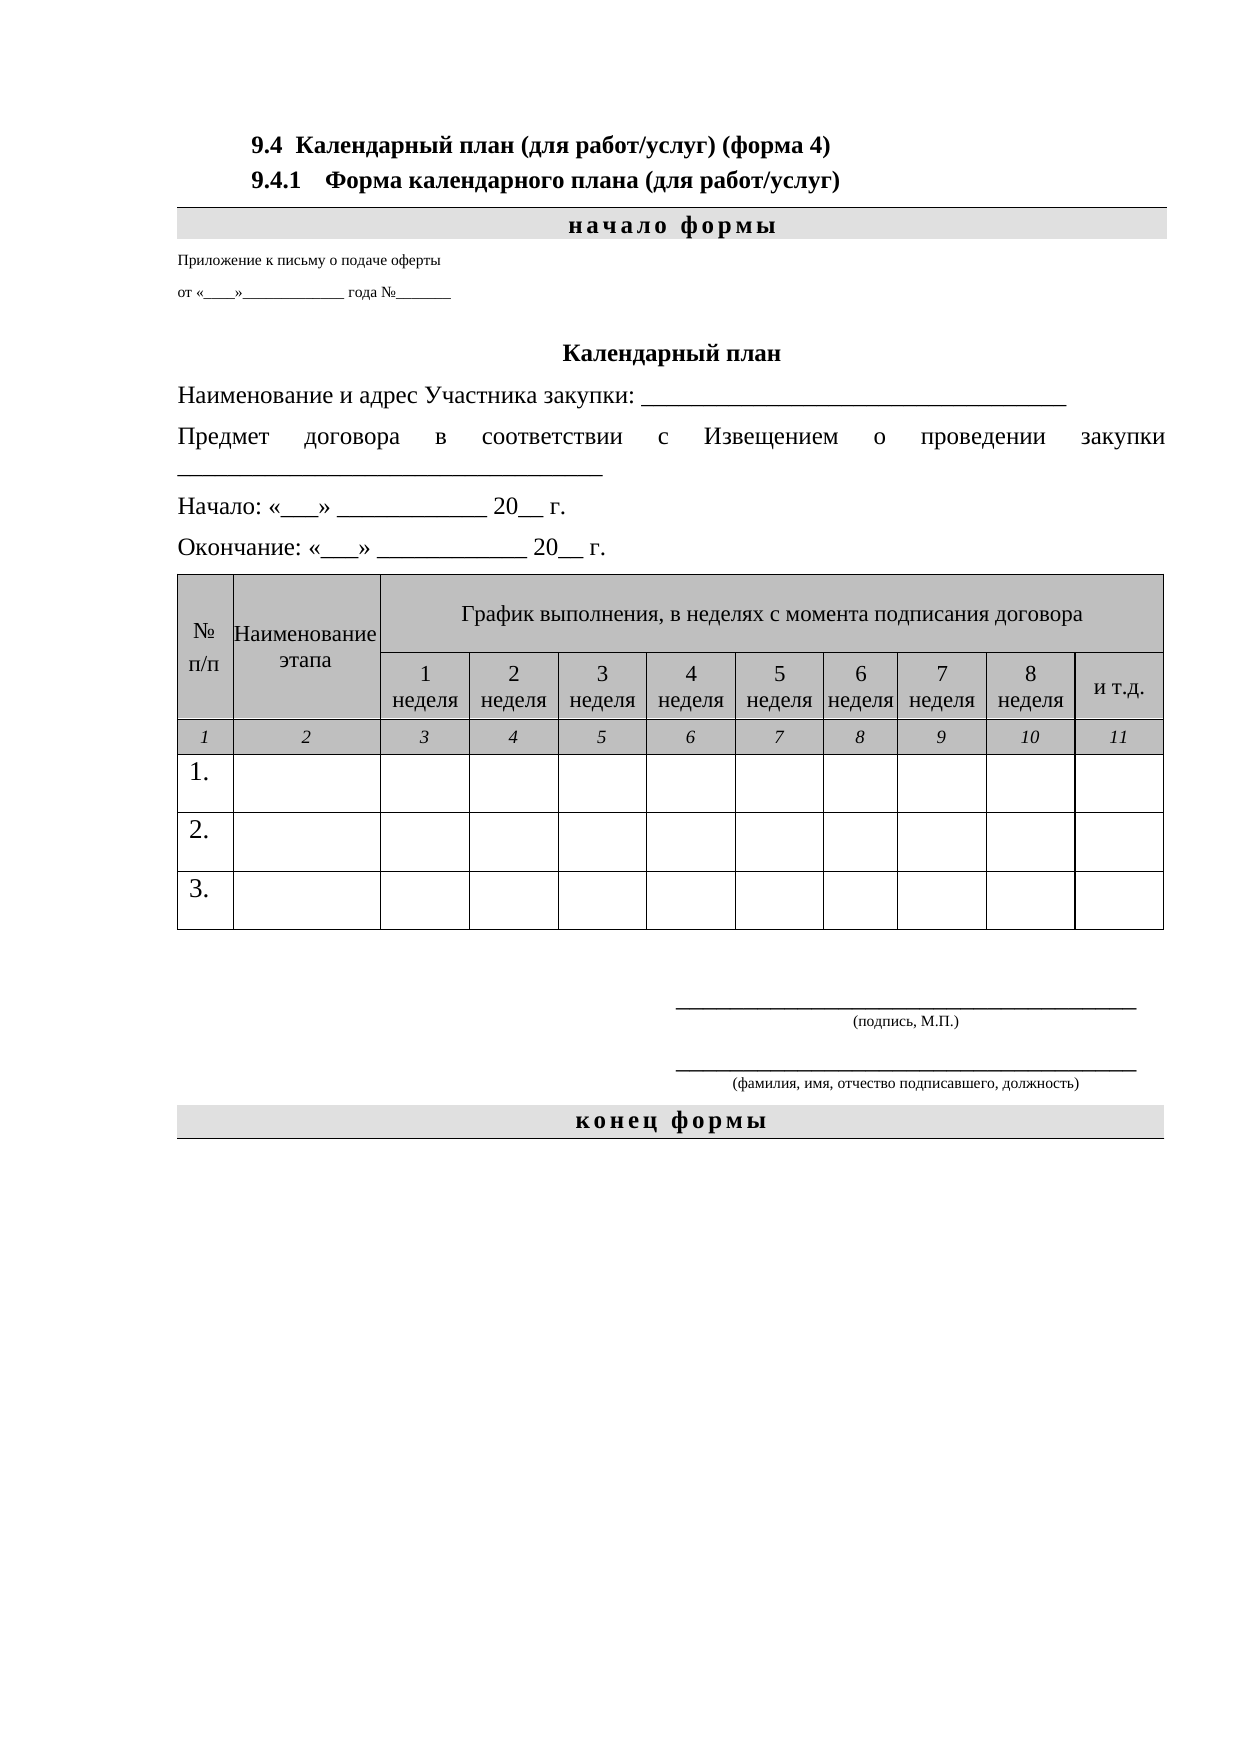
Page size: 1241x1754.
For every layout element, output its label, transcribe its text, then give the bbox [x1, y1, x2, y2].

text Начало: «___» ____________ 20__ г. [177, 491, 1167, 520]
table_cell [987, 872, 1074, 929]
table_cell [559, 813, 646, 871]
table_cell [1076, 813, 1163, 871]
table_cell [470, 813, 558, 871]
table_cell [178, 755, 233, 812]
table_cell 6 [647, 720, 735, 754]
table_cell [234, 755, 380, 812]
table_header График выполнения, в неделях с момента подписания договора [381, 575, 1163, 652]
table_cell [824, 872, 897, 929]
table_cell 2 [234, 720, 380, 754]
list Форма календарного плана (для работ/услуг) [177, 166, 1167, 194]
table_cell [1076, 872, 1163, 929]
text Наименование и адрес Участника закупки: __________________________________ [177, 380, 1167, 408]
list Календарный план (для работ/услуг) (форма 4) [177, 131, 1167, 159]
table_cell 7 неделя [898, 653, 986, 718]
table_cell [898, 813, 986, 871]
text Окончание: «___» ____________ 20__ г. [177, 532, 1167, 561]
text Предмет договора в соответствии с Извещением о проведении закупки __________________________________ [177, 421, 1167, 478]
table_cell [470, 755, 558, 812]
table_cell [736, 872, 823, 929]
table_header __________________________________ (подпись, М.П.) [665, 950, 1147, 1043]
table_cell 9 [898, 720, 986, 754]
text конец формы [177, 1105, 1164, 1138]
table_cell 1 неделя [381, 653, 469, 718]
table_cell 4 неделя [647, 653, 735, 718]
table_cell [178, 813, 233, 871]
table_cell [559, 755, 646, 812]
table_cell и т.д. [1076, 653, 1163, 718]
table_cell [736, 813, 823, 871]
table_cell [234, 872, 380, 929]
table_cell 1 [178, 720, 233, 754]
table_cell 7 [736, 720, 823, 754]
table_cell 8 [824, 720, 897, 754]
table_cell 5 [559, 720, 646, 754]
table_cell 3 [381, 720, 469, 754]
table_cell 10 [987, 720, 1074, 754]
table_header № п/п [178, 575, 233, 718]
table_cell [1076, 755, 1163, 812]
table_cell 4 [470, 720, 558, 754]
table_cell [898, 755, 986, 812]
table_cell [381, 813, 469, 871]
table_cell [824, 813, 897, 871]
table_cell [898, 872, 986, 929]
table_header Наименование этапа [234, 575, 380, 718]
table_cell 8 неделя [987, 653, 1074, 718]
table_cell 11 [1076, 720, 1163, 754]
table_cell [647, 813, 735, 871]
table_cell [736, 755, 823, 812]
text начало формы [177, 208, 1167, 239]
table_cell [647, 755, 735, 812]
text Приложение к письму о подаче оферты от «____»_____________ года №_______ [177, 251, 1167, 313]
table_cell 2 неделя [470, 653, 558, 718]
table_cell [987, 755, 1074, 812]
table_cell 5 неделя [736, 653, 823, 718]
table_cell [824, 755, 897, 812]
table_cell [987, 813, 1074, 871]
table_cell __________________________________ (фамилия, имя, отчество подписавшего, должность) [665, 1043, 1147, 1105]
table_cell 6 неделя [824, 653, 897, 718]
table_cell [470, 872, 558, 929]
table_cell [559, 872, 646, 929]
text Календарный план [177, 338, 1167, 367]
table_cell 3 неделя [559, 653, 646, 718]
table_cell [381, 872, 469, 929]
table_cell [647, 872, 735, 929]
table_cell [178, 872, 233, 929]
table_cell [234, 813, 380, 871]
table_cell [381, 755, 469, 812]
